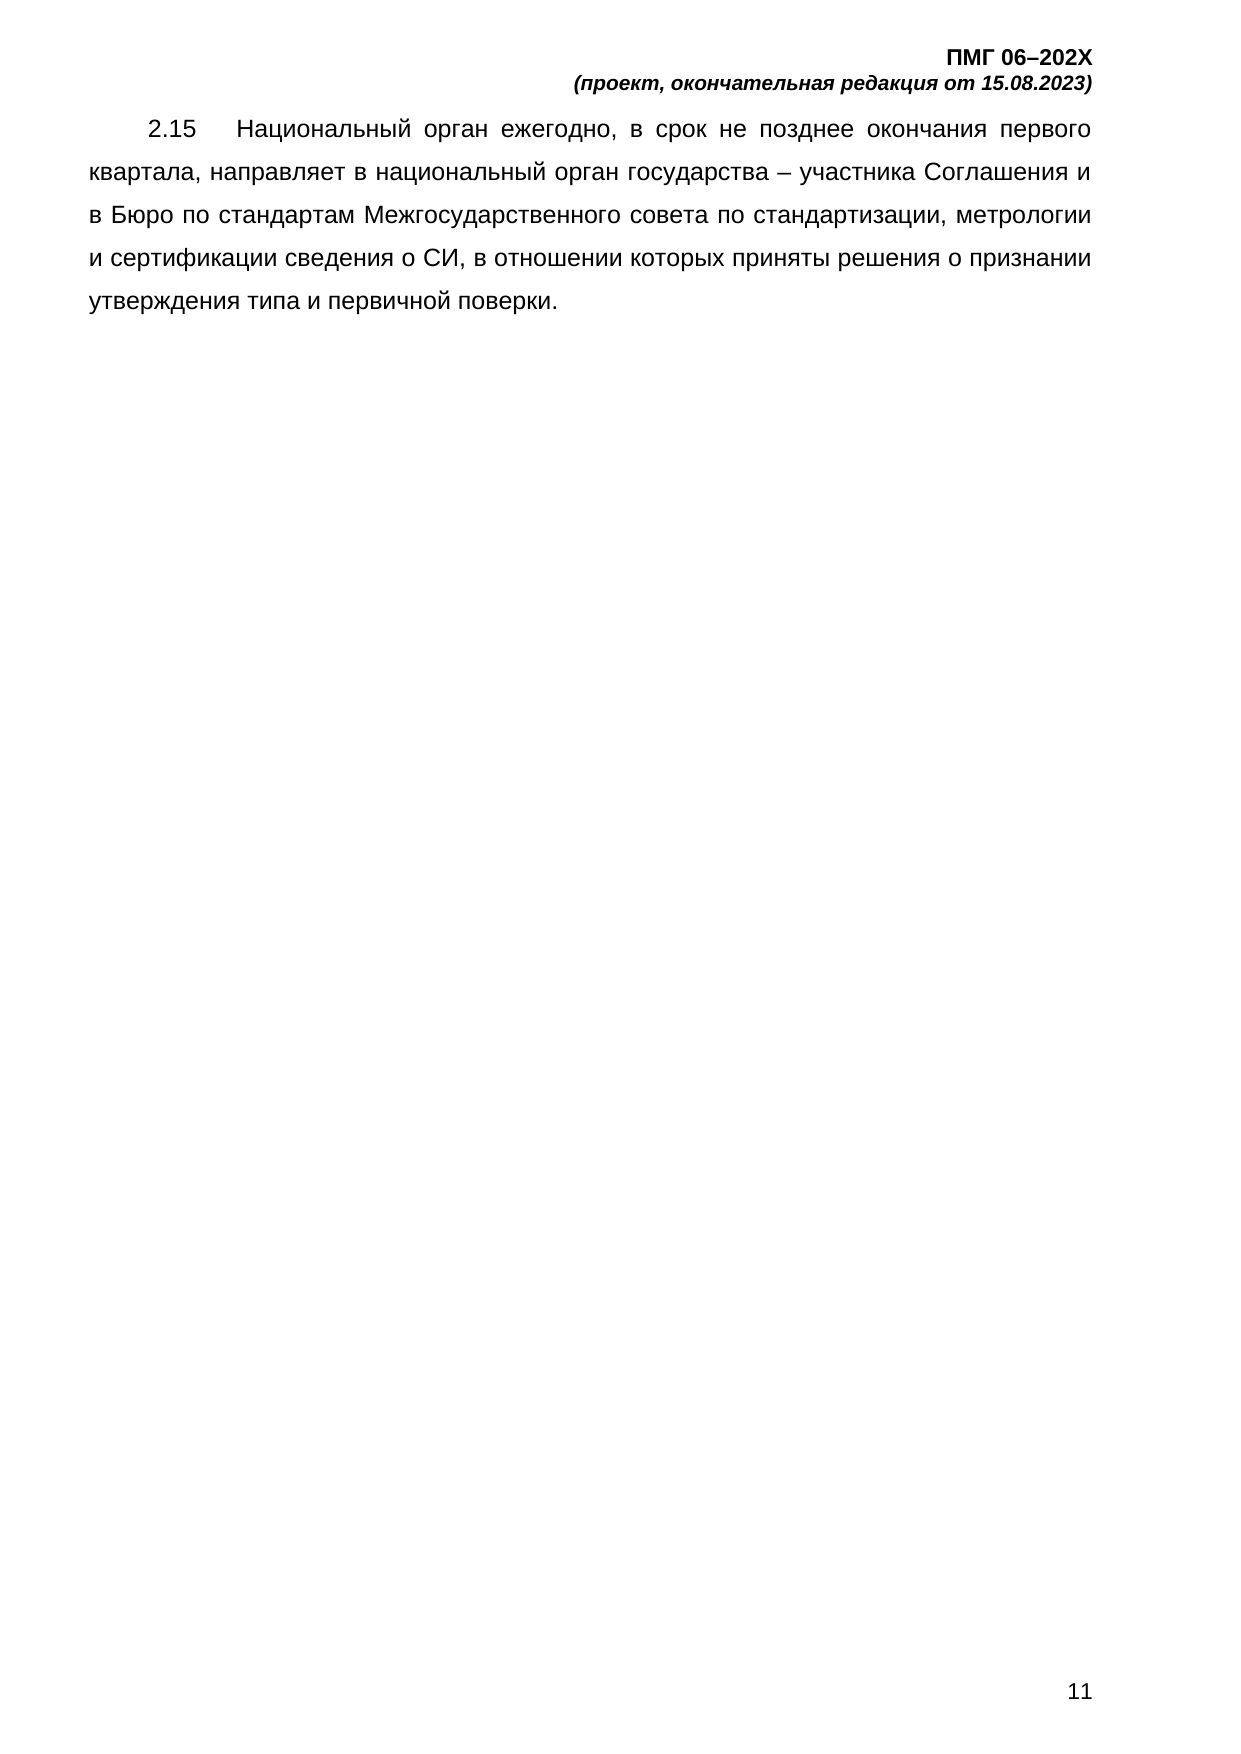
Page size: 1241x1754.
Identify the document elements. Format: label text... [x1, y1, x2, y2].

text 2.15 Национальный орган ежегодно, в срок не позднее окончания первого квартала, направляет в национальный орган государства – участника Соглашения и в Бюро по стандартам Межгосударственного совета по стандартизации, метрологии и сертификации сведения о СИ, в отношении которых приняты решения о признании утверждения типа и первичной поверки. [89, 114, 1092, 315]
